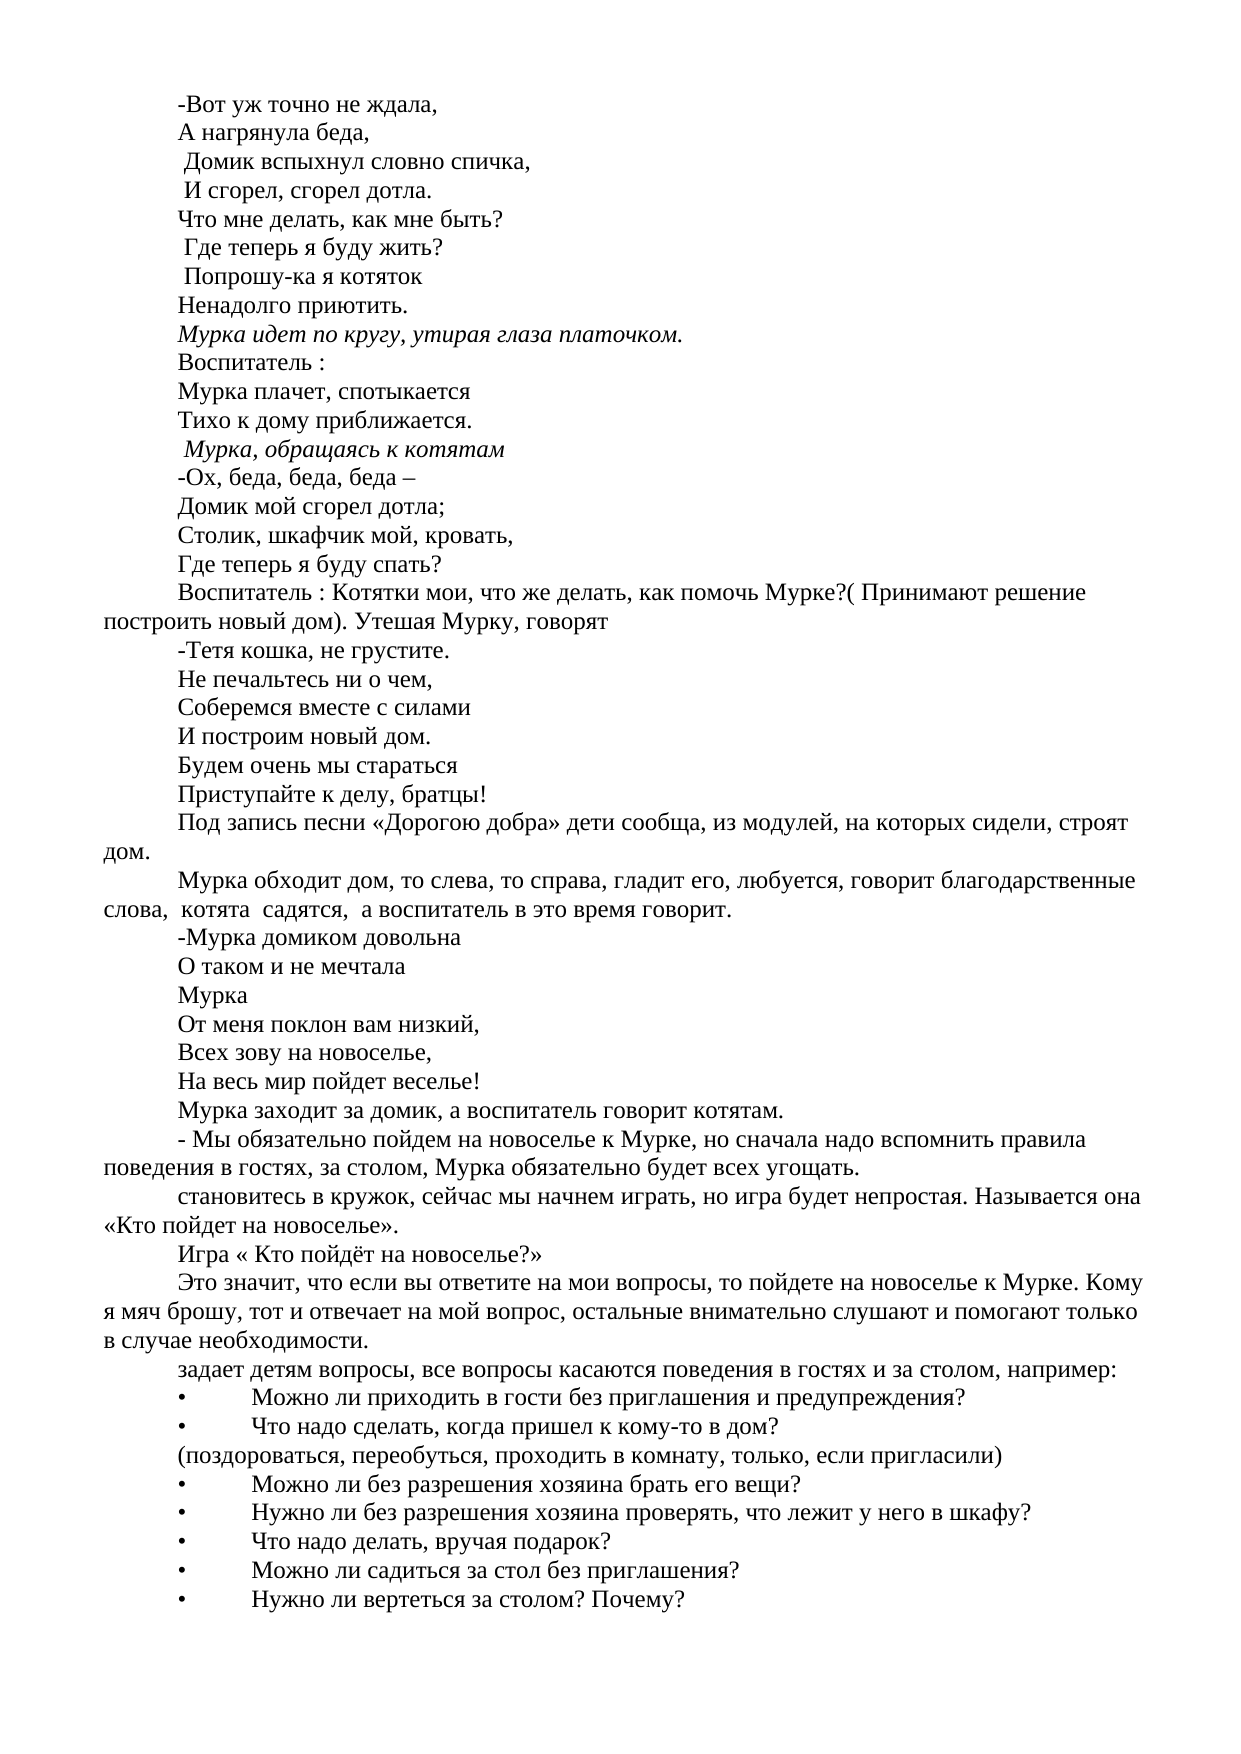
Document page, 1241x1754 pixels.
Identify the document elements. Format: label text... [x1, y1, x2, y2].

text • Можно ли без разрешения хозяина брать его вещи? [103, 1469, 1152, 1497]
text И сгорел, сгорел дотла. [103, 175, 1152, 204]
text Не печальтесь ни о чем, [103, 664, 1152, 692]
text • Что надо сделать, когда пришел к кому-то в дом? [103, 1411, 1152, 1440]
text Всех зову на новоселье, [103, 1037, 1152, 1066]
text Мурка обходит дом, то слева, то справа, гладит его, любуется, говорит благодарственные слова, котята садятся, а воспитатель в это время говорит. [103, 865, 1152, 922]
text -Вот уж точно не ждала, [103, 89, 1152, 117]
text • Что надо делать, вручая подарок? [103, 1526, 1152, 1555]
text Мурка заходит за домик, а воспитатель говорит котятам. [103, 1095, 1152, 1124]
text Мурка идет по кругу, утирая глаза платочком. [103, 319, 1152, 347]
text (поздороваться, переобуться, проходить в комнату, только, если пригласили) [103, 1440, 1152, 1469]
text Где теперь я буду спать? [103, 549, 1152, 577]
text О таком и не мечтала [103, 951, 1152, 980]
text Воспитатель : Котятки мои, что же делать, как помочь Мурке?( Принимают решение построить новый дом). Утешая Мурку, говорят [103, 577, 1152, 635]
text На весь мир пойдет веселье! [103, 1066, 1152, 1095]
text Мурка плачет, спотыкается [103, 376, 1152, 405]
text И построим новый дом. [103, 721, 1152, 750]
text Мурка [103, 980, 1152, 1009]
text Где теперь я буду жить? [103, 232, 1152, 261]
text Воспитатель : [103, 347, 1152, 376]
text Столик, шкафчик мой, кровать, [103, 520, 1152, 549]
text -Ох, беда, беда, беда – [103, 462, 1152, 491]
text Домик мой сгорел дотла; [103, 491, 1152, 520]
text Игра « Кто пойдёт на новоселье?» [103, 1239, 1152, 1267]
text • Нужно ли без разрешения хозяина проверять, что лежит у него в шкафу? [103, 1497, 1152, 1526]
text • Нужно ли вертеться за столом? Почему? [103, 1584, 1152, 1612]
text Это значит, что если вы ответите на мои вопросы, то пойдете на новоселье к Мурке. Кому я мяч брошу, тот и отвечает на мой вопрос, остальные внимательно слушают и помогают только в случае необходимости. [103, 1267, 1152, 1354]
text Соберемся вместе с силами [103, 692, 1152, 721]
text -Тетя кошка, не грустите. [103, 635, 1152, 664]
text А нагрянула беда, [103, 117, 1152, 146]
text -Мурка домиком довольна [103, 922, 1152, 951]
text Мурка, обращаясь к котятам [103, 434, 1152, 462]
text • Можно ли садиться за стол без приглашения? [103, 1555, 1152, 1584]
text • Можно ли приходить в гости без приглашения и предупреждения? [103, 1382, 1152, 1411]
text Домик вспыхнул словно спичка, [103, 146, 1152, 175]
text Что мне делать, как мне быть? [103, 204, 1152, 232]
text Будем очень мы стараться [103, 750, 1152, 779]
text Приступайте к делу, братцы! [103, 779, 1152, 807]
text Под запись песни «Дорогою добра» дети сообща, из модулей, на которых сидели, строят дом. [103, 807, 1152, 865]
text Тихо к дому приближается. [103, 405, 1152, 434]
text - Мы обязательно пойдем на новоселье к Мурке, но сначала надо вспомнить правила поведения в гостях, за столом, Мурка обязательно будет всех угощать. [103, 1124, 1152, 1181]
text От меня поклон вам низкий, [103, 1009, 1152, 1037]
text становитесь в кружок, сейчас мы начнем играть, но игра будет непростая. Называется она «Кто пойдет на новоселье». [103, 1181, 1152, 1239]
text Ненадолго приютить. [103, 290, 1152, 319]
text задает детям вопросы, все вопросы касаются поведения в гостях и за столом, например: [103, 1354, 1152, 1382]
text Попрошу-ка я котяток [103, 261, 1152, 290]
